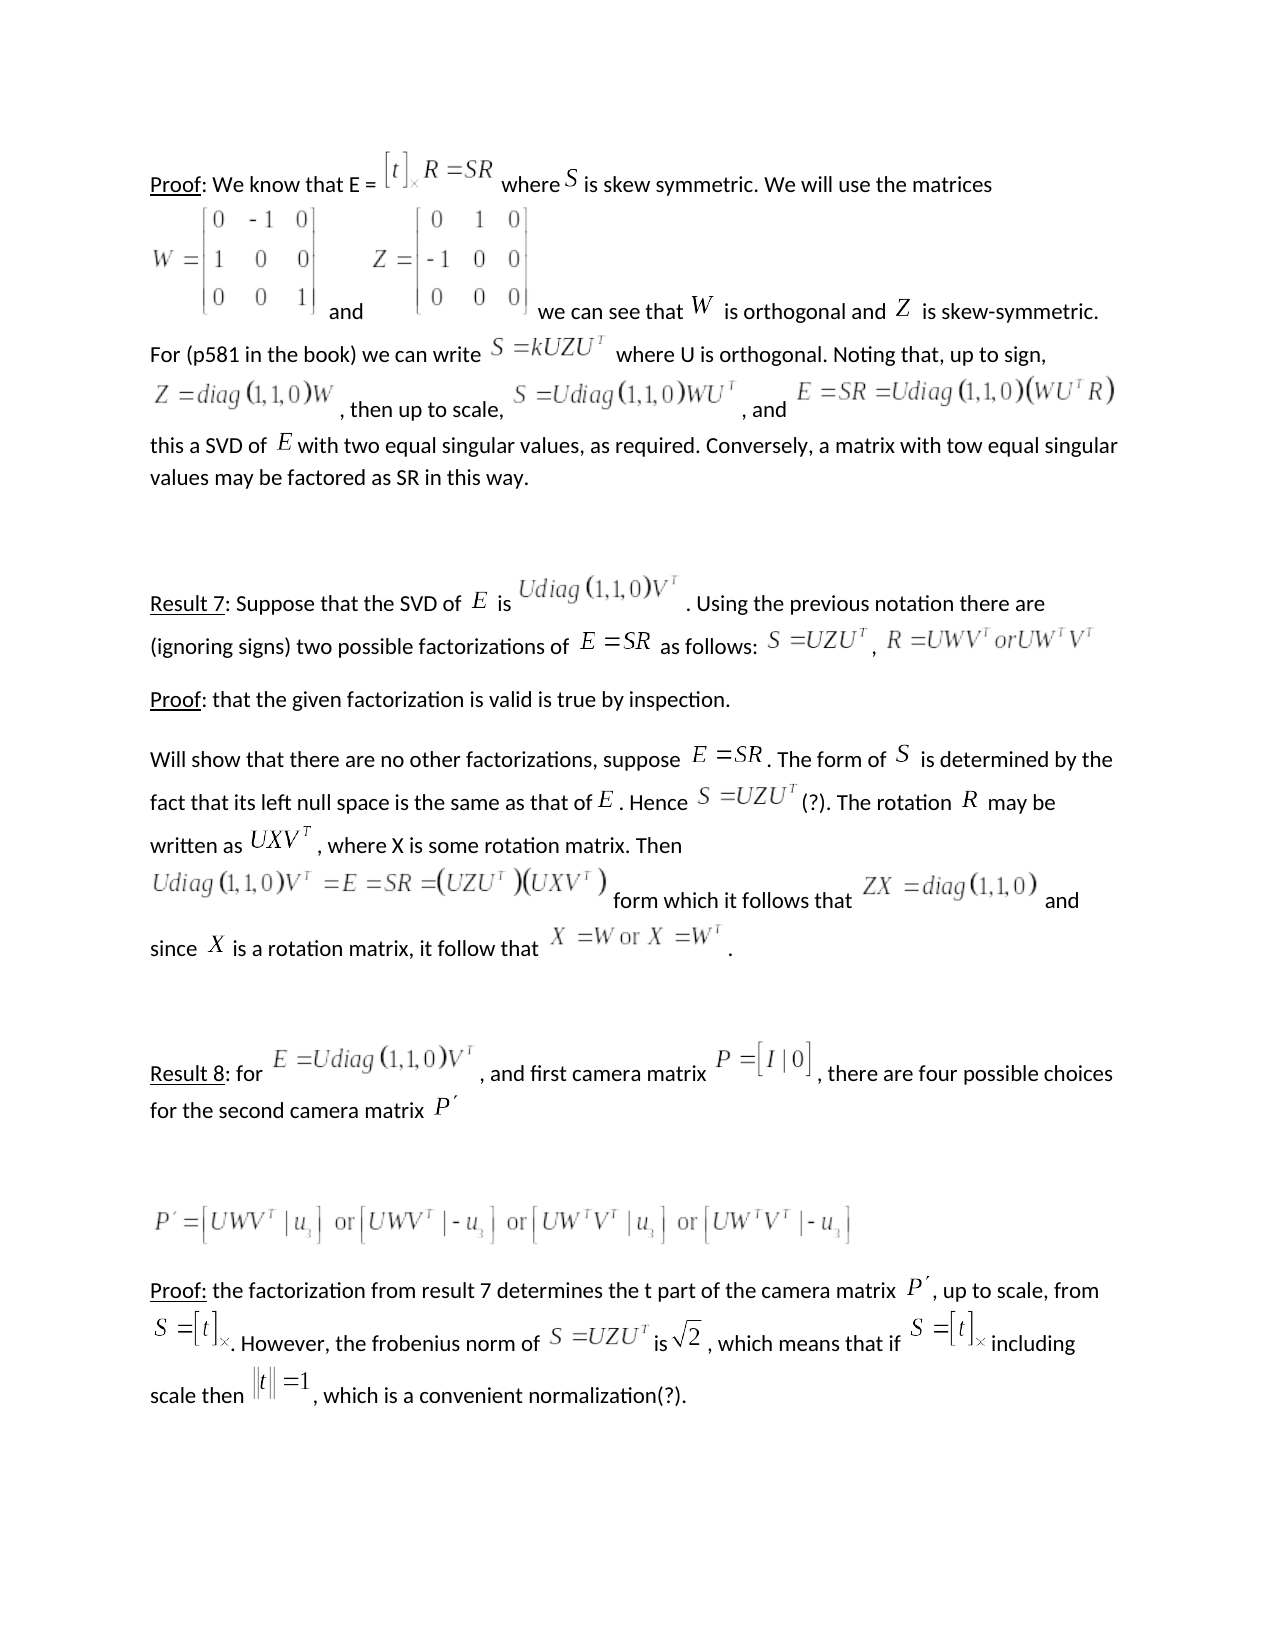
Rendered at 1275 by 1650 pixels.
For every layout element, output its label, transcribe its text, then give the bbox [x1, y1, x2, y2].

text Proof: the factorization from result 7 determines the t part of the camera matrix , up to scale, from . However, the frobenius norm of is, which means that if including scale then , which is a convenient normalization(?). [150, 1272, 1125, 1409]
text Will show that there are no other factorizations, suppose . The form of is determined by the fact that its left null space is the same as that of. Hence (?). The rotation may be written as , where X is some rotation matrix. Then form which it follows that and since is a rotation matrix, it follow that . [150, 738, 1125, 962]
text Proof: We know that E = whereis skew symmetric. We will use the matrices and we can see that is orthogonal and is skew-symmetric. For (p581 in the book) we can write where U is orthogonal. Noting that, up to sign, , then up to scale, , and this a SVD of with two equal singular values, as required. Conversely, a matrix with tow equal singular values may be factored as SR in this way. [150, 150, 1125, 492]
text Result 7: Suppose that the SVD of is . Using the previous notation there are (ignoring signs) two possible factorizations of as follows: , [150, 569, 1125, 660]
text Proof: that the given factorization is valid is true by inspection. [150, 685, 1125, 713]
text Result 8: for , and first camera matrix , there are four possible choices for the second camera matrix [150, 1040, 1125, 1124]
